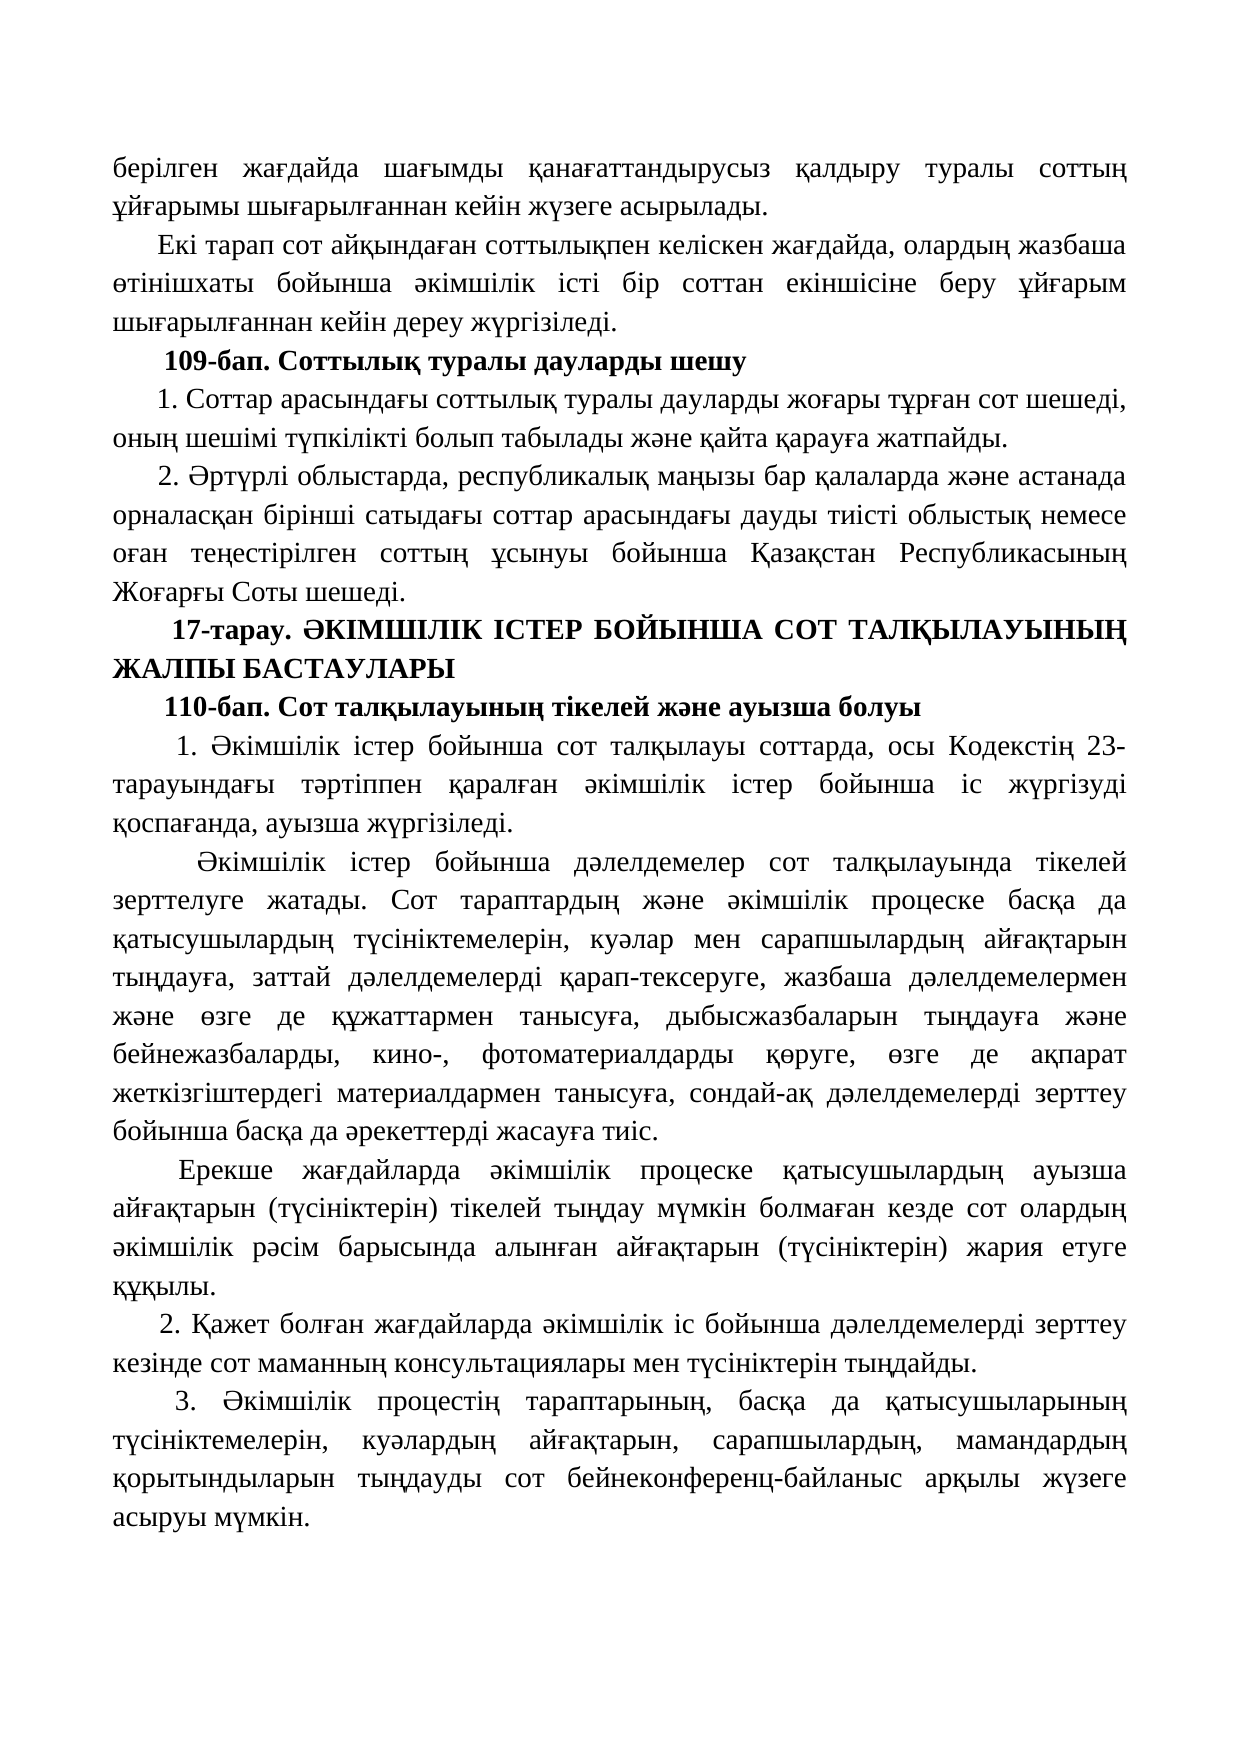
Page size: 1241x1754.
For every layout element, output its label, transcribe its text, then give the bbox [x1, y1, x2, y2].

text 2. Қажет болған жағдайларда әкімшілік іс бойынша дәлелдемелерді зерттеу кезінде сот маманның консультациялары мен түсініктерін тыңдайды. [112, 1306, 1128, 1378]
text 3. Әкімшілік процестің тараптарының, басқа да қатысушыларының түсініктемелерін, куәлардың айғақтарын, сарапшылардың, мамандардың қорытындыларын тыңдауды сот бейнеконференц-байланыс арқылы жүзеге асыруы мүмкін. [112, 1383, 1128, 1532]
text 1. Соттар арасындағы соттылық туралы дауларды жоғары тұрған сот шешеді, оның шешімі түпкілікті болып табылады және қайта қарауға жатпайды. [112, 381, 1128, 453]
text Ерекше жағдайларда әкімшілік процеске қатысушылардың ауызша айғақтарын (түсініктерін) тікелей тыңдау мүмкін болмаған кезде сот олардың әкімшілік рәсім барысында алынған айғақтарын (түсініктерін) жария етуге құқылы. [112, 1152, 1128, 1301]
text Екі тарап сот айқындаған соттылықпен келіскен жағдайда, олардың жазбаша өтінішхаты бойынша әкімшілік істі бір соттан екіншісіне беру ұйғарым шығарылғаннан кейін дереу жүргізіледі. [112, 227, 1128, 338]
text 17-тарау. ӘКІМШІЛІК ІСТЕР БОЙЫНША СОТ ТАЛҚЫЛАУЫНЫҢ ЖАЛПЫ БАСТАУЛАРЫ [112, 612, 1128, 684]
text 1. Әкімшілік істер бойынша сот талқылауы соттарда, осы Кодекстің 23-тарауындағы тәртіппен қаралған әкімшілік істер бойынша іс жүргізуді қоспағанда, ауызша жүргізіледі. [112, 728, 1128, 839]
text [112, 150, 1128, 222]
text 109-бап. Соттылық туралы дауларды шешу [112, 343, 1128, 376]
text 2. Әртүрлі облыстарда, республикалық маңызы бар қалаларда және астанада орналасқан бірінші сатыдағы соттар арасындағы дауды тиісті облыстық немесе оған теңестірілген соттың ұсынуы бойынша Қазақстан Республикасының Жоғарғы Соты шешеді. [112, 458, 1128, 607]
text 110-бап. Сот талқылауының тікелей және ауызша болуы [112, 689, 1128, 723]
text Әкімшілік істер бойынша дәлелдемелер сот талқылауында тікелей зерттелуге жатады. Сот тараптардың және әкімшілік процеске басқа да қатысушылардың түсініктемелерін, куәлар мен сарапшылардың айғақтарын тыңдауға, заттай дәлелдемелерді қарап-тексеруге, жазбаша дәлелдемелермен және өзге де құжаттармен танысуға, дыбысжазбаларын тыңдауға және бейнежазбаларды, кино-, фотоматериалдарды қөруге, өзге де ақпарат жеткізгіштердегі материалдармен танысуға, сондай-ақ дәлелдемелерді зерттеу бойынша басқа да әрекеттерді жасауға тиіс. [112, 844, 1128, 1147]
